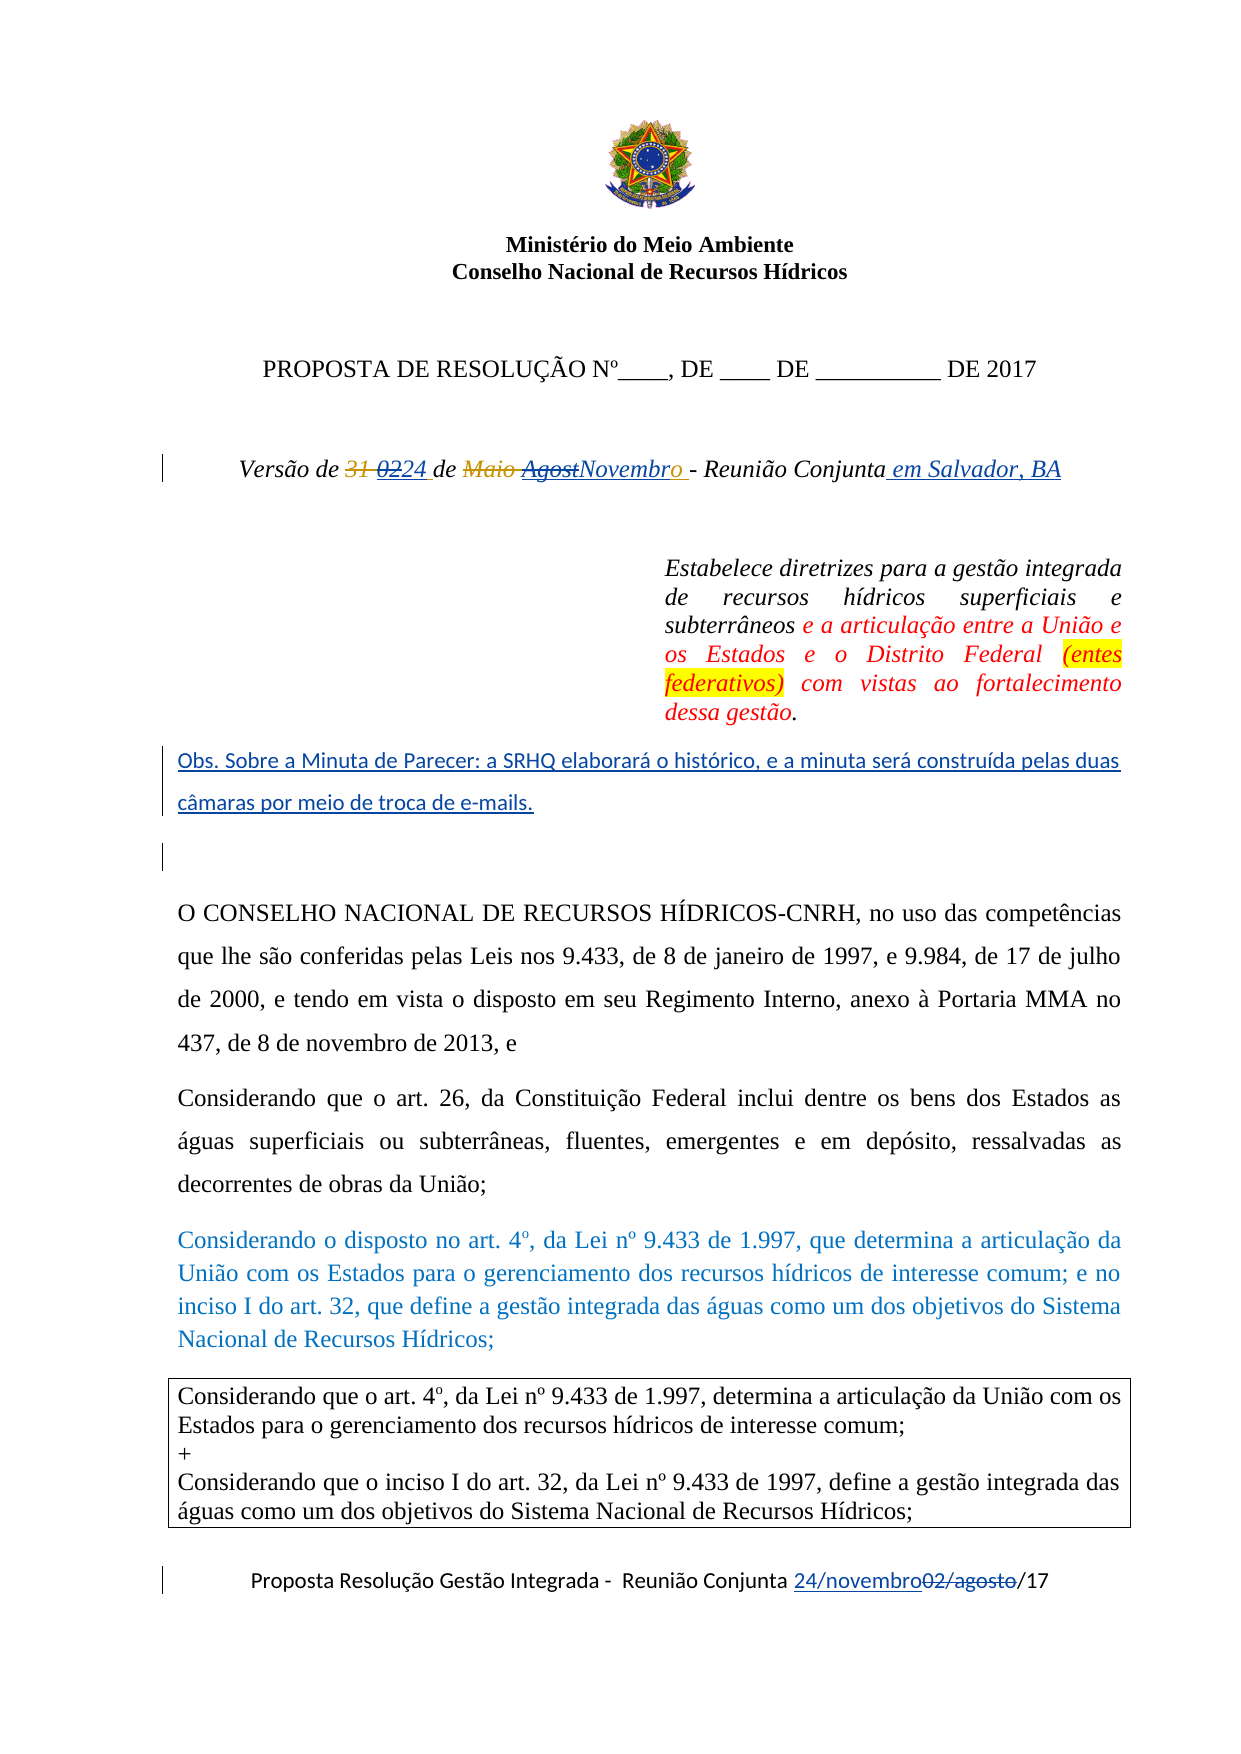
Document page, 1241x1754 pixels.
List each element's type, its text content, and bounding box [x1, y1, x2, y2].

text Considerando que o art. 26, da Constituição Federal inclui dentre os bens dos Estados as águas superficiais ou subterrâneas, fluentes, emergentes e em depósito, ressalvadas as decorrentes de obras da União; [177, 1083, 1122, 1198]
text Ministério do Meio Ambiente Conselho Nacional de Recursos Hídricos [177, 231, 1122, 284]
text Considerando que o art. 4o, da Lei nº 9.433 de 1.997, determina a articulação da União com os Estados para o gerenciamento dos recursos hídricos de interesse comum; [169, 1379, 1130, 1439]
text O CONSELHO NACIONAL DE RECURSOS HÍDRICOS-CNRH, no uso das competências que lhe são conferidas pelas Leis nos 9.433, de 8 de janeiro de 1997, e 9.984, de 17 de julho de 2000, e tendo em vista o disposto em seu Regimento Interno, anexo à Portaria MMA no 437, de 8 de novembro de 2013, e [177, 898, 1122, 1056]
text PROPOSTA DE RESOLUÇÃO Nº____, DE ____ DE __________ DE 2017 [177, 354, 1122, 383]
text + [177, 1439, 1122, 1464]
text Estabelece diretrizes para a gestão integrada de recursos hídricos superficiais e subterrâneos e a articulação entre a União e os Estados e o Distrito Federal (entes federativos) com vistas ao fortalecimento dessa gestão. [664, 553, 1122, 725]
text Considerando que o inciso I do art. 32, da Lei nº 9.433 de 1997, define a gestão integrada das águas como um dos objetivos do Sistema Nacional de Recursos Hídricos; [169, 1464, 1130, 1527]
picture [603, 118, 696, 211]
text Versão de de - Reunião Conjunta [177, 454, 1122, 482]
text Considerando o disposto no art. 4o, da Lei nº 9.433 de 1.997, que determina a articulação da União com os Estados para o gerenciamento dos recursos hídricos de interesse comum; e no inciso I do art. 32, que define a gestão integrada das águas como um dos objetivos do Sistema Nacional de Recursos Hídricos; [177, 1225, 1122, 1353]
